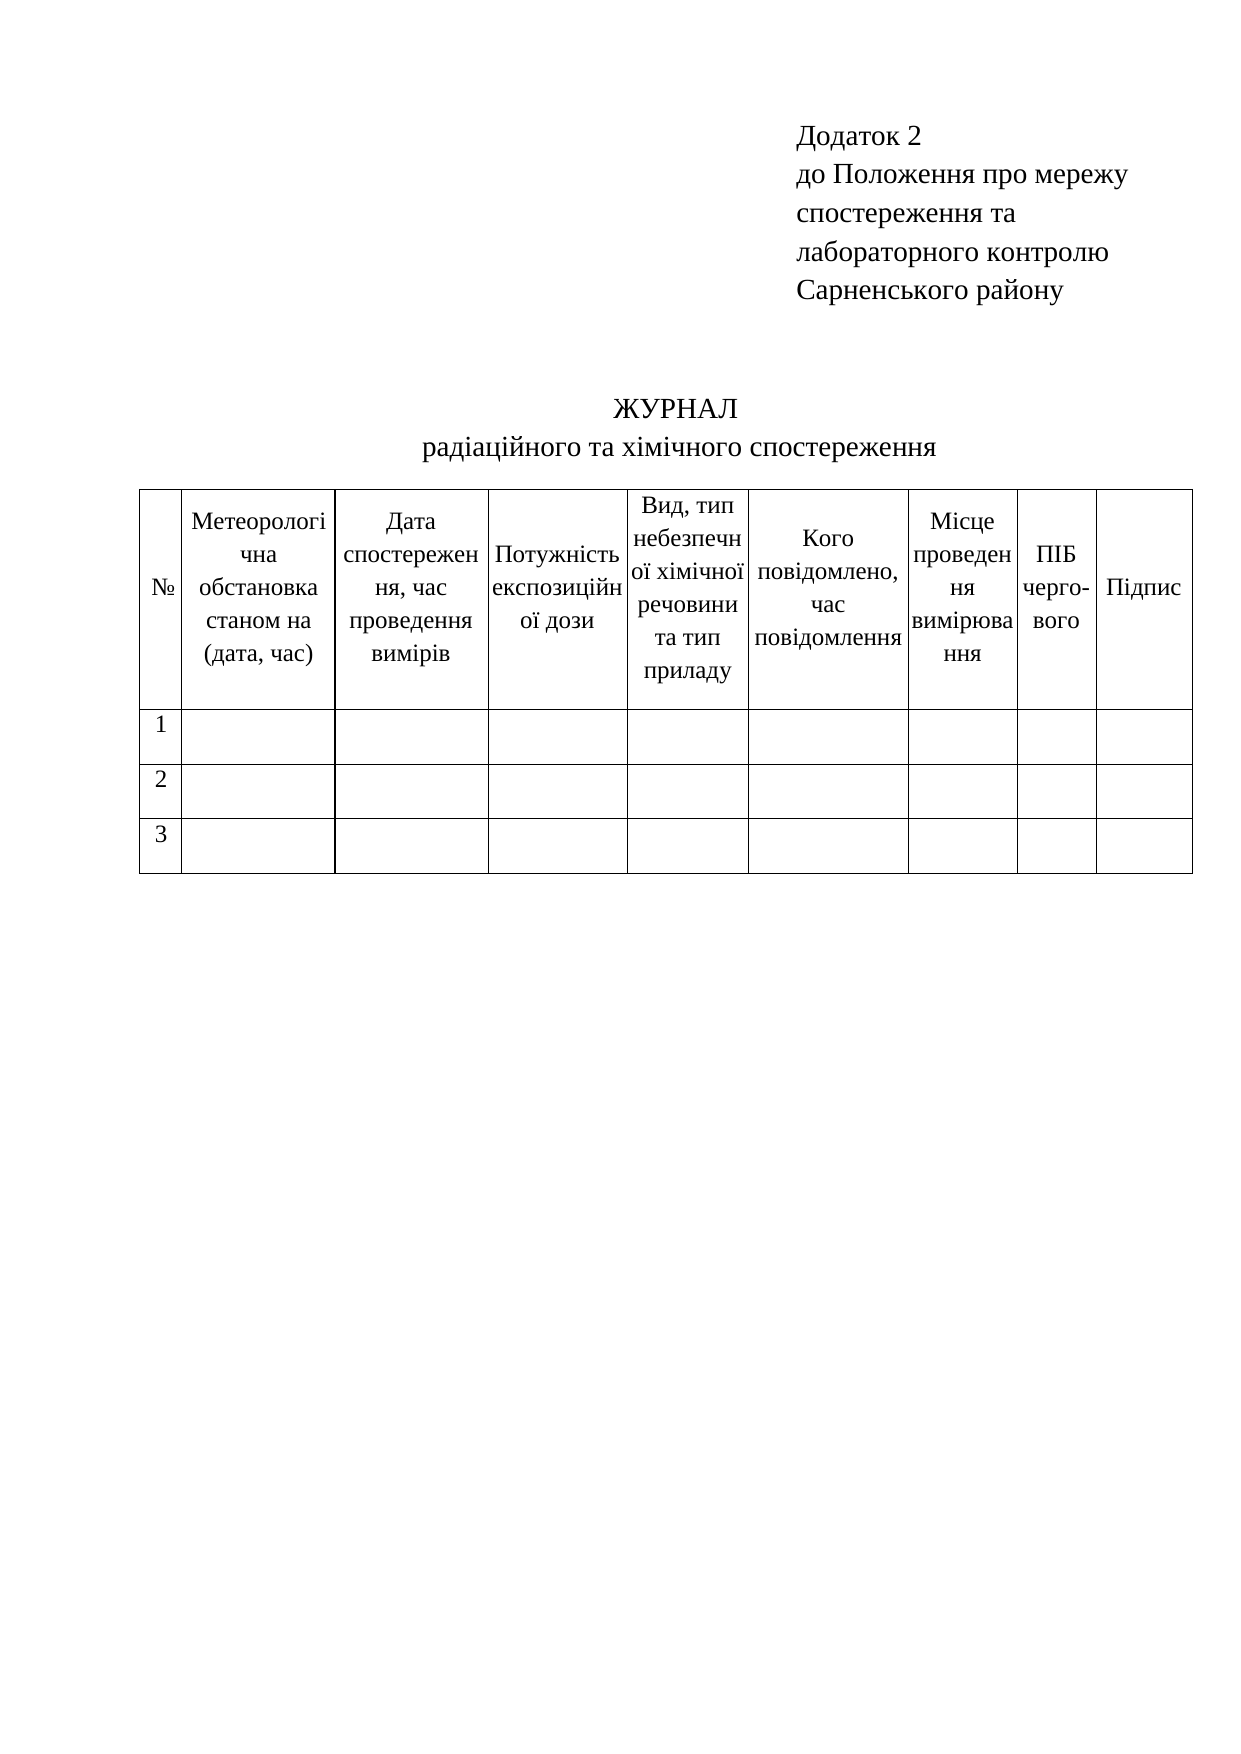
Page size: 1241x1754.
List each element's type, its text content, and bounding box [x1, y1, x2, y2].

table_cell [749, 710, 908, 763]
table_header ПІБ черго-вого [1018, 490, 1096, 708]
table_cell [489, 710, 627, 763]
table_cell [336, 819, 488, 873]
table_cell 2 [140, 765, 181, 818]
table_header Кого повідомлено, час повідомлення [749, 490, 908, 708]
table_header Потужність експозиційної дози [489, 490, 627, 708]
table_header Місце проведення вимірювання [909, 490, 1017, 708]
table_cell [1097, 765, 1192, 818]
table_cell [336, 765, 488, 818]
table_cell [182, 819, 334, 873]
table_cell [628, 765, 748, 818]
table_cell [628, 710, 748, 763]
table_cell [182, 765, 334, 818]
table_cell [909, 765, 1017, 818]
table_cell [909, 819, 1017, 873]
table_cell 3 [140, 819, 181, 873]
table_cell [628, 819, 748, 873]
table_cell [1018, 819, 1096, 873]
table_cell [182, 710, 334, 763]
table_cell [909, 710, 1017, 763]
table_cell [1097, 819, 1192, 873]
table_cell [749, 819, 908, 873]
table_header Дата спостереження, час проведення вимірів [336, 490, 488, 708]
table_cell 1 [140, 710, 181, 763]
table_header Вид, тип небезпечної хімічної речовини та тип приладу [628, 490, 748, 708]
text Додаток 2 до Положення про мережу спостереження та лабораторного контролю Сарненського району [796, 118, 1181, 306]
table_header Підпис [1097, 490, 1192, 708]
table_cell [1018, 765, 1096, 818]
table_cell [1097, 710, 1192, 763]
text ЖУРНАЛ радіаційного та хімічного спостереження [177, 391, 1181, 463]
table_cell [336, 710, 488, 763]
table_header № [140, 490, 181, 708]
table_cell [1018, 710, 1096, 763]
table_cell [749, 765, 908, 818]
table_cell [489, 819, 627, 873]
table_header Метеорологічна обстановка станом на (дата, час) [182, 490, 334, 708]
table_cell [489, 765, 627, 818]
